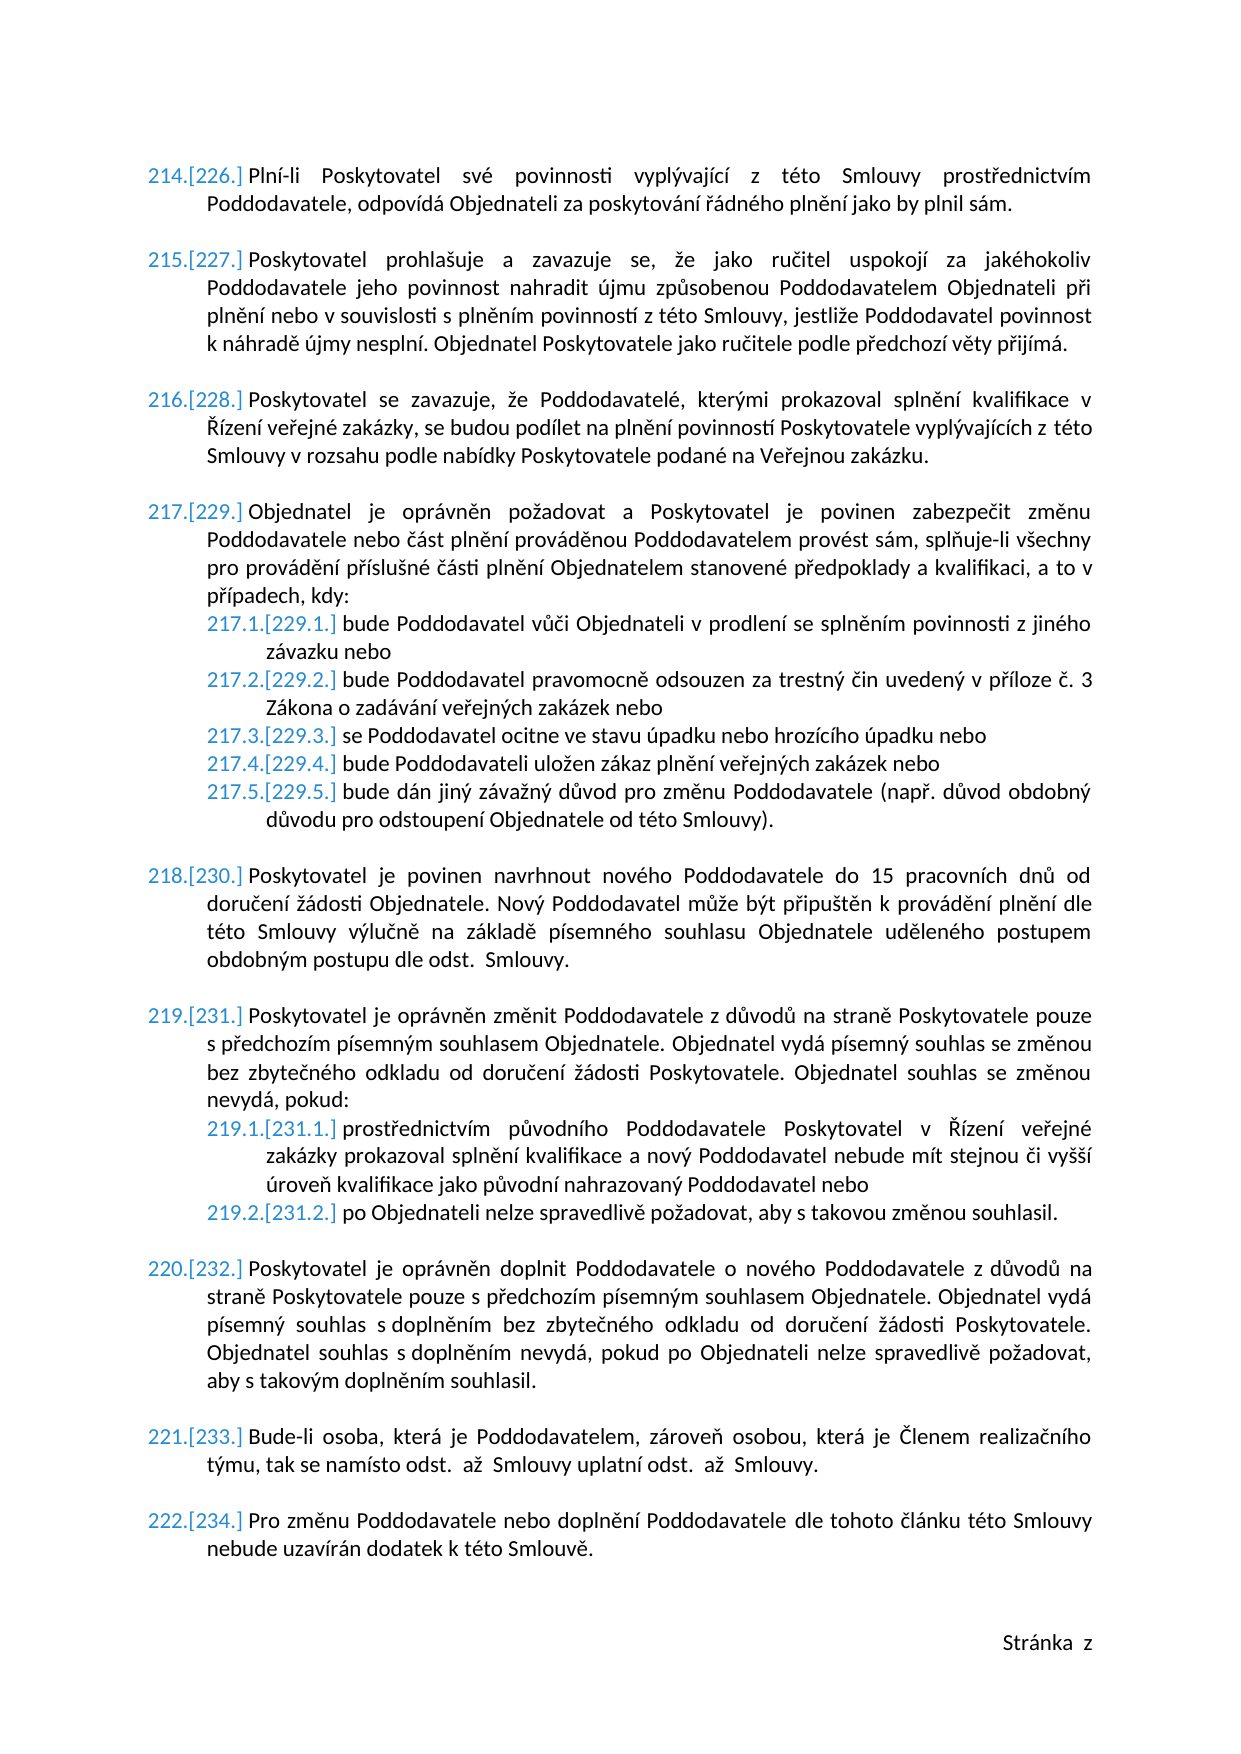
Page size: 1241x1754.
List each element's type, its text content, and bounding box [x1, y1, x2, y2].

list bude Poddodavatel vůči Objednateli v prodlení se splněním povinnosti z jiného závazku nebo [207, 609, 1093, 665]
list bude Poddodavatel pravomocně odsouzen za trestný čin uvedený v příloze č. 3 Zákona o zadávání veřejných zakázek nebo [207, 665, 1093, 721]
text Bude-li osoba, která je Poddodavatelem, zároveň osobou, která je Členem realizačního týmu, tak se namísto odst. 230 až 232 Smlouvy uplatní odst. 220 až 222 Smlouvy. [148, 1422, 1093, 1478]
list bude dán jiný závažný důvod pro změnu Poddodavatele (např. důvod obdobný důvodu pro odstoupení Objednatele od této Smlouvy). [207, 777, 1093, 833]
list bude Poddodavateli uložen zákaz plnění veřejných zakázek nebo [207, 749, 1093, 777]
list po Objednateli nelze spravedlivě požadovat, aby s takovou změnou souhlasil. [207, 1198, 1093, 1226]
text Poskytovatel je oprávněn změnit Poddodavatele z důvodů na straně Poskytovatele pouze s předchozím písemným souhlasem Objednatele. Objednatel vydá písemný souhlas se změnou bez zbytečného odkladu od doručení žádosti Poskytovatele. Objednatel souhlas se změnou nevydá, pokud: [148, 1002, 1093, 1114]
list se Poddodavatel ocitne ve stavu úpadku nebo hrozícího úpadku nebo [207, 721, 1093, 749]
text Poskytovatel je povinen navrhnout nového Poddodavatele do 15 pracovních dnů od doručení žádosti Objednatele. Nový Poddodavatel může být připuštěn k provádění plnění dle této Smlouvy výlučně na základě písemného souhlasu Objednatele uděleného postupem obdobným postupu dle odst. 231 Smlouvy. [148, 861, 1093, 973]
text Objednatel je oprávněn požadovat a Poskytovatel je povinen zabezpečit změnu Poddodavatele nebo část plnění prováděnou Poddodavatelem provést sám, splňuje-li všechny pro provádění příslušné části plnění Objednatelem stanovené předpoklady a kvalifikaci, a to v případech, kdy: [148, 497, 1093, 609]
text Pro změnu Poddodavatele nebo doplnění Poddodavatele dle tohoto článku této Smlouvy nebude uzavírán dodatek k této Smlouvě. [148, 1506, 1093, 1562]
text Poskytovatel je oprávněn doplnit Poddodavatele o nového Poddodavatele z důvodů na straně Poskytovatele pouze s předchozím písemným souhlasem Objednatele. Objednatel vydá písemný souhlas s doplněním bez zbytečného odkladu od doručení žádosti Poskytovatele. Objednatel souhlas s doplněním nevydá, pokud po Objednateli nelze spravedlivě požadovat, aby s takovým doplněním souhlasil. [148, 1254, 1093, 1394]
list prostřednictvím původního Poddodavatele Poskytovatel v Řízení veřejné zakázky prokazoval splnění kvalifikace a nový Poddodavatel nebude mít stejnou či vyšší úroveň kvalifikace jako původní nahrazovaný Poddodavatel nebo [207, 1114, 1093, 1198]
text Poskytovatel se zavazuje, že Poddodavatelé, kterými prokazoval splnění kvalifikace v Řízení veřejné zakázky, se budou podílet na plnění povinností Poskytovatele vyplývajících z této Smlouvy v rozsahu podle nabídky Poskytovatele podané na Veřejnou zakázku. [148, 385, 1093, 469]
text Plní-li Poskytovatel své povinnosti vyplývající z této Smlouvy prostřednictvím Poddodavatele, odpovídá Objednateli za poskytování řádného plnění jako by plnil sám. [148, 161, 1093, 217]
text Poskytovatel prohlašuje a zavazuje se, že jako ručitel uspokojí za jakéhokoliv Poddodavatele jeho povinnost nahradit újmu způsobenou Poddodavatelem Objednateli při plnění nebo v souvislosti s plněním povinností z této Smlouvy, jestliže Poddodavatel povinnost k náhradě újmy nesplní. Objednatel Poskytovatele jako ručitele podle předchozí věty přijímá. [148, 245, 1093, 357]
